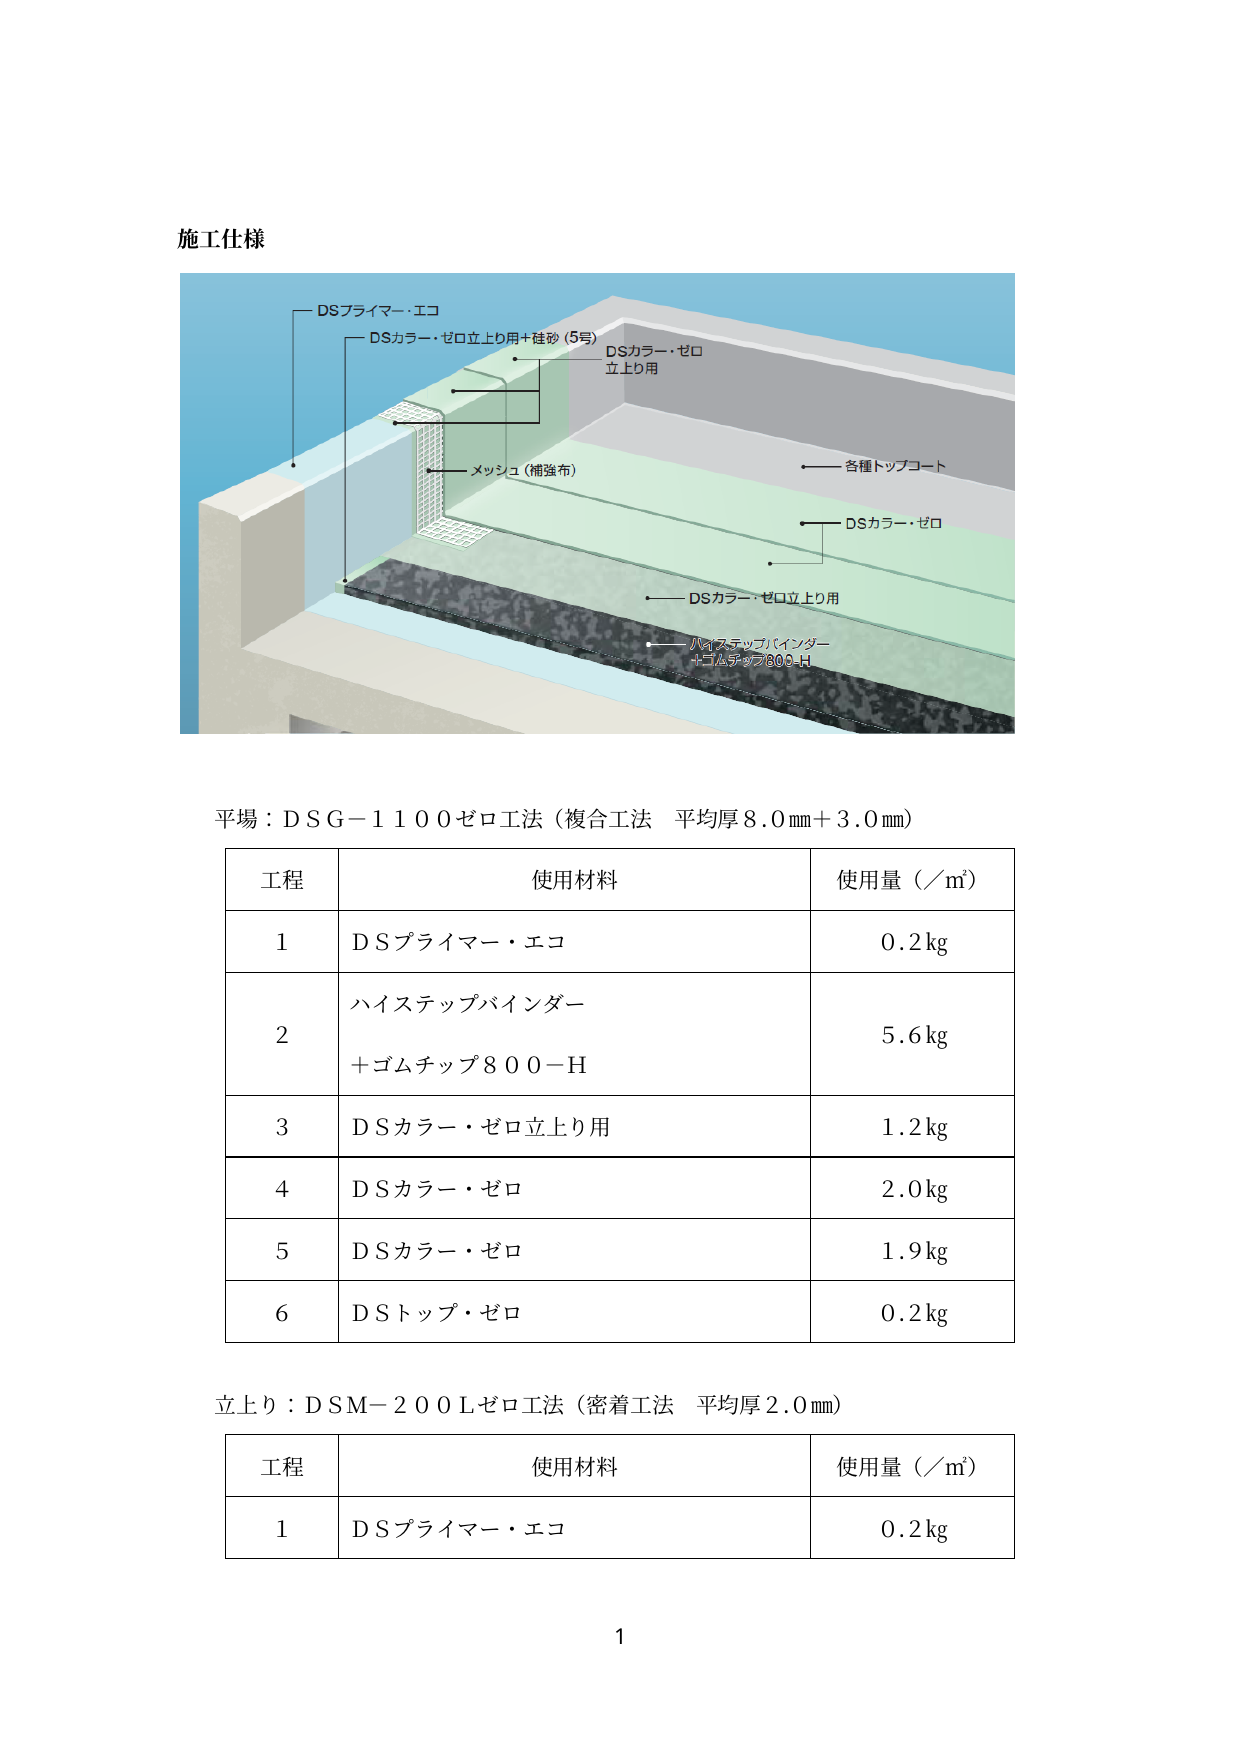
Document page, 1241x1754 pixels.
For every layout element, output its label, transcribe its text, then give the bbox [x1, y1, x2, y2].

table_cell ０.２㎏ [811, 1281, 1014, 1342]
table_cell ５ [226, 1219, 338, 1280]
table_cell １ [226, 1497, 338, 1558]
table_header 工程 [226, 849, 338, 910]
table_cell １.２㎏ [811, 1096, 1014, 1156]
table_header 使用量（／㎡） [811, 1435, 1014, 1496]
table_cell １.９㎏ [811, 1219, 1014, 1280]
table_header 使用材料 [339, 849, 810, 910]
table_cell ハイステップバインダー ＋ゴムチップ８００－Ｈ [339, 973, 810, 1094]
table_cell ５.６㎏ [811, 973, 1014, 1094]
table_cell ４ [226, 1158, 338, 1218]
text 立上り：ＤＳＭ－２００Ｌゼロ工法（密着工法 平均厚２.０㎜） [214, 1373, 1063, 1434]
table_cell ２.０㎏ [811, 1158, 1014, 1218]
table_cell ＤＳカラー・ゼロ [339, 1219, 810, 1280]
table_cell ＤＳプライマー・エコ [339, 911, 810, 972]
table_cell ＤＳカラー・ゼロ立上り用 [339, 1096, 810, 1156]
table_header 使用材料 [339, 1435, 810, 1496]
table_cell ０.２㎏ [811, 911, 1014, 972]
table_cell ＤＳプライマー・エコ [339, 1497, 810, 1558]
table_cell ３ [226, 1096, 338, 1156]
table_header 使用量（／㎡） [811, 849, 1014, 910]
table_header 工程 [226, 1435, 338, 1496]
table_cell １ [226, 911, 338, 972]
table_cell ＤＳカラー・ゼロ [339, 1158, 810, 1218]
table_cell ２ [226, 973, 338, 1094]
table_cell ＤＳトップ・ゼロ [339, 1281, 810, 1342]
table_cell ０.２㎏ [811, 1497, 1014, 1558]
text 施工仕様 [177, 207, 1063, 268]
picture [177, 269, 1018, 738]
text 平場：ＤＳＧ－１１００ゼロ工法（複合工法 平均厚８.０㎜＋３.０㎜） [214, 787, 1063, 848]
table_cell ６ [226, 1281, 338, 1342]
